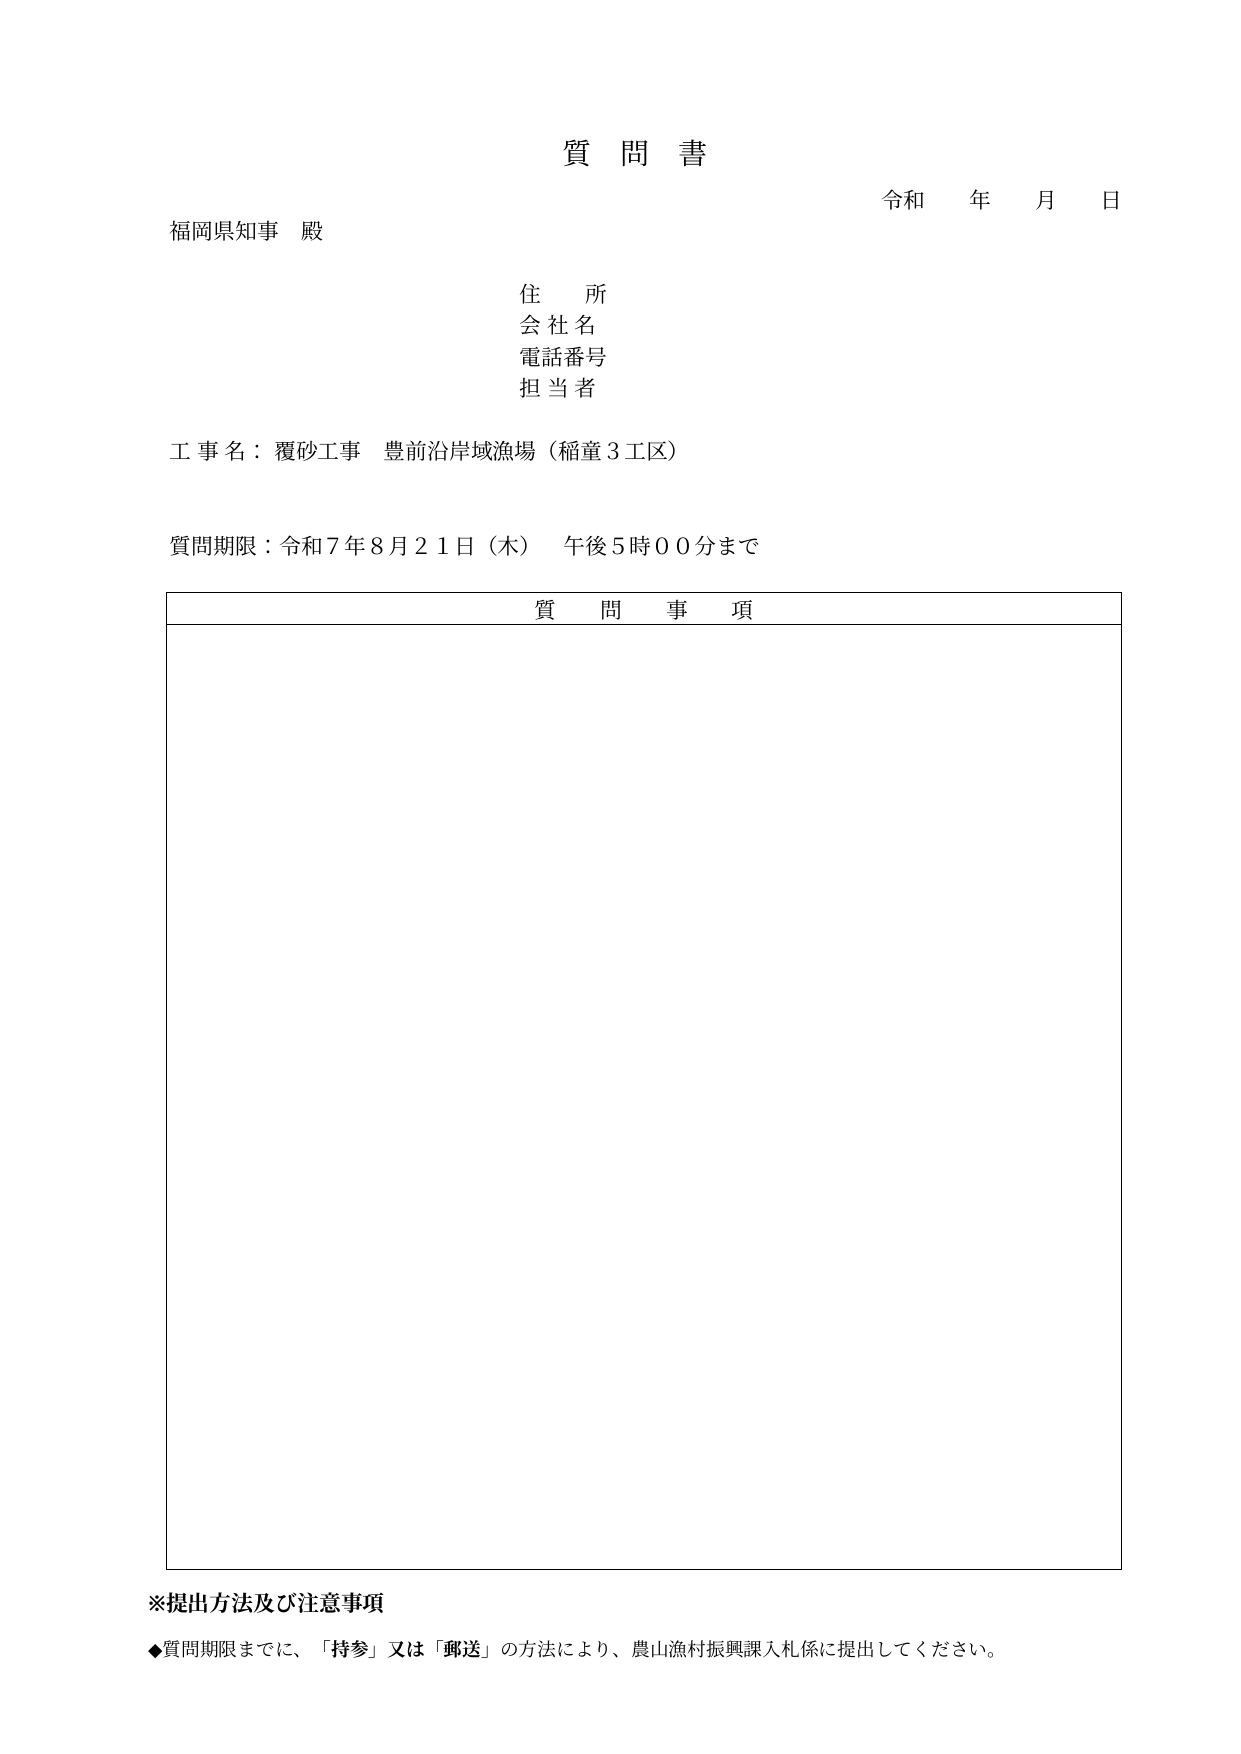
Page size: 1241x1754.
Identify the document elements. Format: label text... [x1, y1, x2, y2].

table_header 質 問 事 項 [167, 593, 1121, 624]
text 令和 年 月 日 [148, 183, 1122, 214]
text 会 社 名 [148, 309, 1122, 340]
text ※提出方法及び注意事項 [148, 1570, 1122, 1633]
text 質問期限：令和７年８月２１日（木） 午後５時００分まで [148, 529, 1122, 560]
text 住 所 [148, 277, 1122, 309]
text 福岡県知事 殿 [148, 214, 1122, 246]
table_cell [167, 625, 1121, 1569]
text ◆質問期限までに、「持参」又は「郵送」の方法により、農山漁村振興課入札係に提出してください。 [148, 1633, 1122, 1664]
text 質 問 書 [148, 120, 1122, 183]
text 工 事 名： 覆砂工事 豊前沿岸域漁場（稲童３工区） [169, 434, 1122, 466]
text 担 当 者 [148, 372, 1122, 403]
text 電話番号 [148, 340, 1122, 372]
